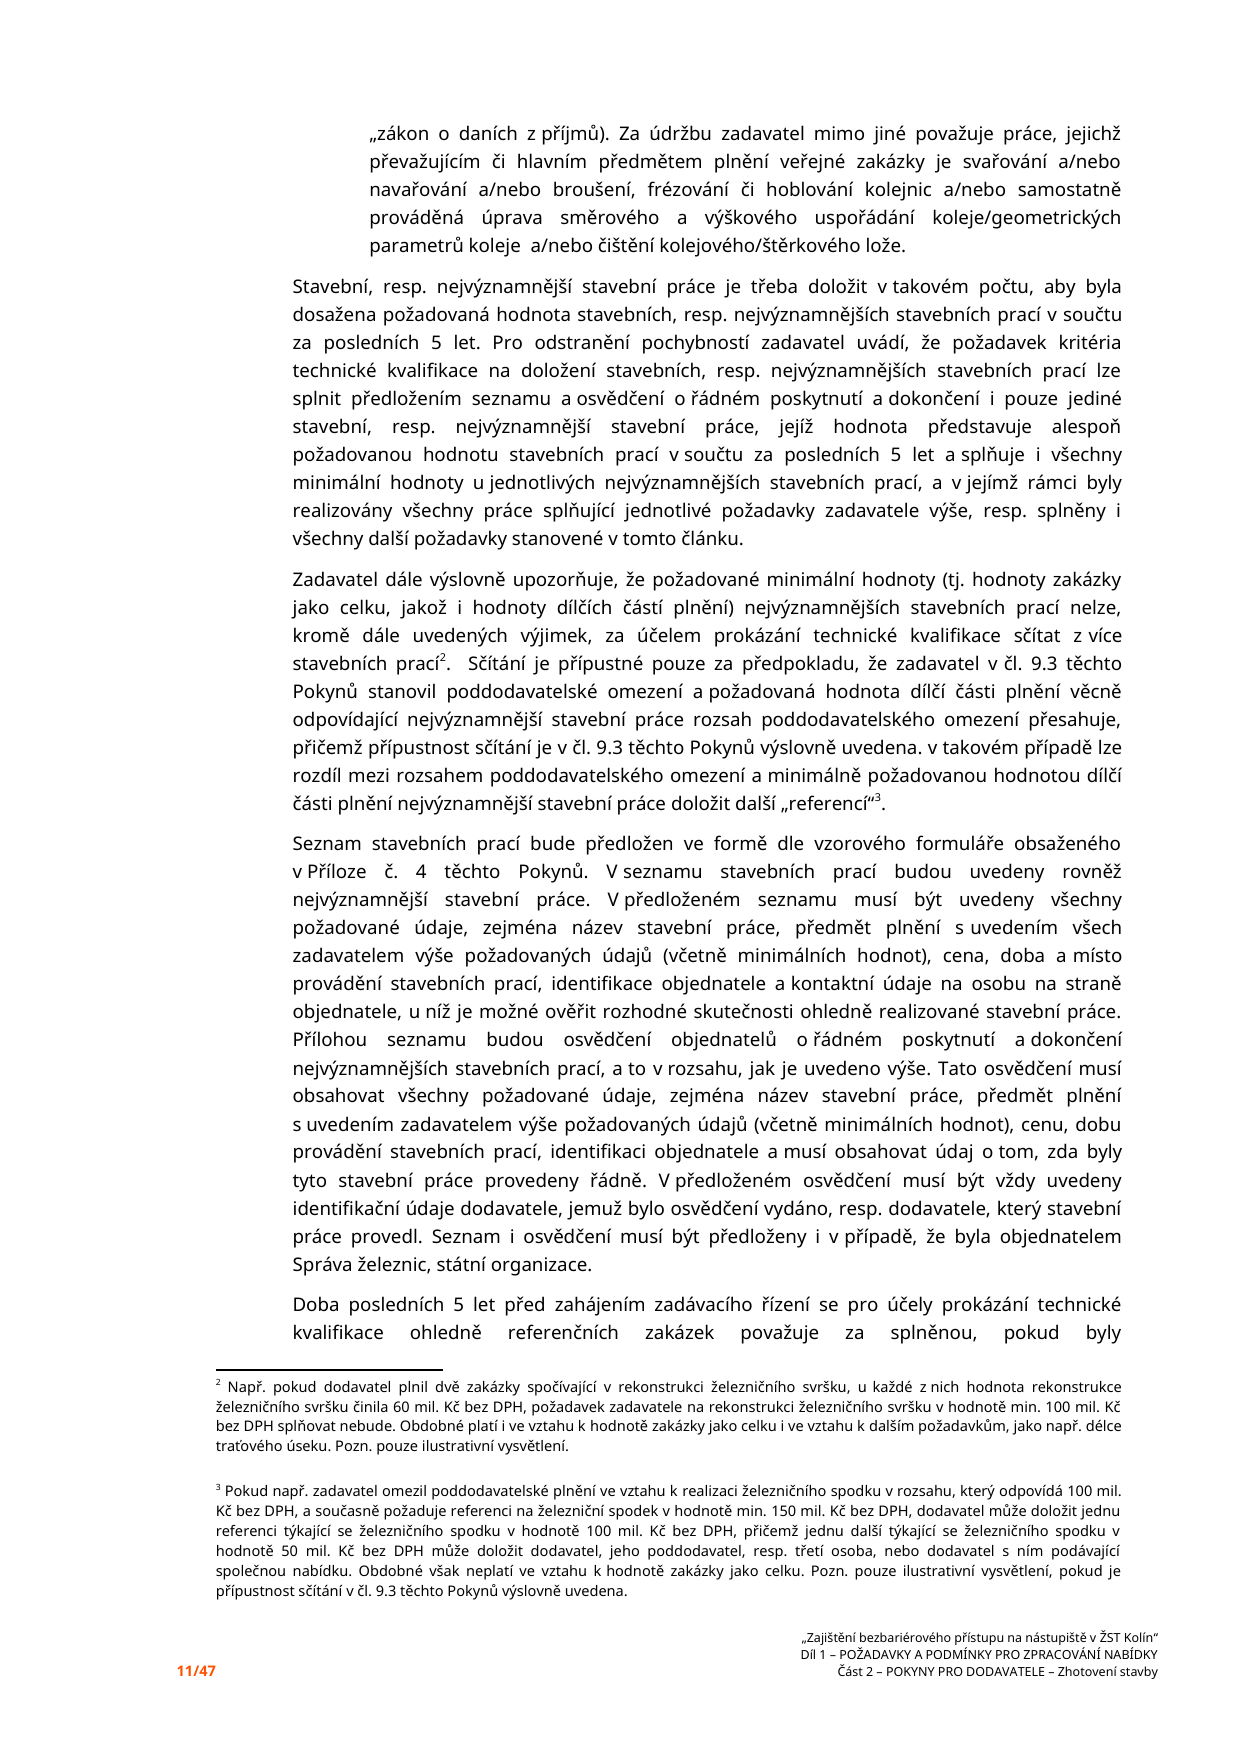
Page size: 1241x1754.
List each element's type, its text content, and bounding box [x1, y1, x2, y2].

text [334, 121, 1122, 258]
text Stavební, resp. nejvýznamnější stavební práce je třeba doložit v takovém počtu, aby byla dosažena požadovaná hodnota stavebních, resp. nejvýznamnějších stavebních prací v součtu za posledních 5 let. Pro odstranění pochybností zadavatel uvádí, že požadavek kritéria technické kvalifikace na doložení stavebních, resp. nejvýznamnějších stavebních prací lze splnit předložením seznamu a osvědčení o řádném poskytnutí a dokončení i pouze jediné stavební, resp. nejvýznamnější stavební práce, jejíž hodnota představuje alespoň požadovanou hodnotu stavebních prací v součtu za posledních 5 let a splňuje i všechny minimální hodnoty u jednotlivých nejvýznamnějších stavebních prací, a v jejímž rámci byly realizovány všechny práce splňující jednotlivé požadavky zadavatele výše, resp. splněny i všechny další požadavky stanovené v tomto článku. [292, 273, 1122, 551]
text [292, 1291, 1122, 1345]
text Seznam stavebních prací bude předložen ve formě dle vzorového formuláře obsaženého v Příloze č. 4 těchto Pokynů. V seznamu stavebních prací budou uvedeny rovněž nejvýznamnější stavební práce. V předloženém seznamu musí být uvedeny všechny požadované údaje, zejména název stavební práce, předmět plnění s uvedením všech zadavatelem výše požadovaných údajů (včetně minimálních hodnot), cena, doba a místo provádění stavebních prací, identifikace objednatele a kontaktní údaje na osobu na straně objednatele, u níž je možné ověřit rozhodné skutečnosti ohledně realizované stavební práce. Přílohou seznamu budou osvědčení objednatelů o řádném poskytnutí a dokončení nejvýznamnějších stavebních prací, a to v rozsahu, jak je uvedeno výše. Tato osvědčení musí obsahovat všechny požadované údaje, zejména název stavební práce, předmět plnění s uvedením zadavatelem výše požadovaných údajů (včetně minimálních hodnot), cenu, dobu provádění stavebních prací, identifikaci objednatele a musí obsahovat údaj o tom, zda byly tyto stavební práce provedeny řádně. V předloženém osvědčení musí být vždy uvedeny identifikační údaje dodavatele, jemuž bylo osvědčení vydáno, resp. dodavatele, který stavební práce provedl. Seznam i osvědčení musí být předloženy i v případě, že byla objednatelem Správa železnic, státní organizace. [292, 831, 1122, 1276]
text Zadavatel dále výslovně upozorňuje, že požadované minimální hodnoty (tj. hodnoty zakázky jako celku, jakož i hodnoty dílčích částí plnění) nejvýznamnějších stavebních prací nelze, kromě dále uvedených výjimek, za účelem prokázání technické kvalifikace sčítat z více stavebních prací. Sčítání je přípustné pouze za předpokladu, že zadavatel v čl. 9.3 těchto Pokynů stanovil poddodavatelské omezení a požadovaná hodnota dílčí části plnění věcně odpovídající nejvýznamnější stavební práce rozsah poddodavatelského omezení přesahuje, přičemž přípustnost sčítání je v čl. 9.3 těchto Pokynů výslovně uvedena. v takovém případě lze rozdíl mezi rozsahem poddodavatelského omezení a minimálně požadovanou hodnotou dílčí části plnění nejvýznamnější stavební práce doložit další „referencí“. [292, 566, 1122, 816]
